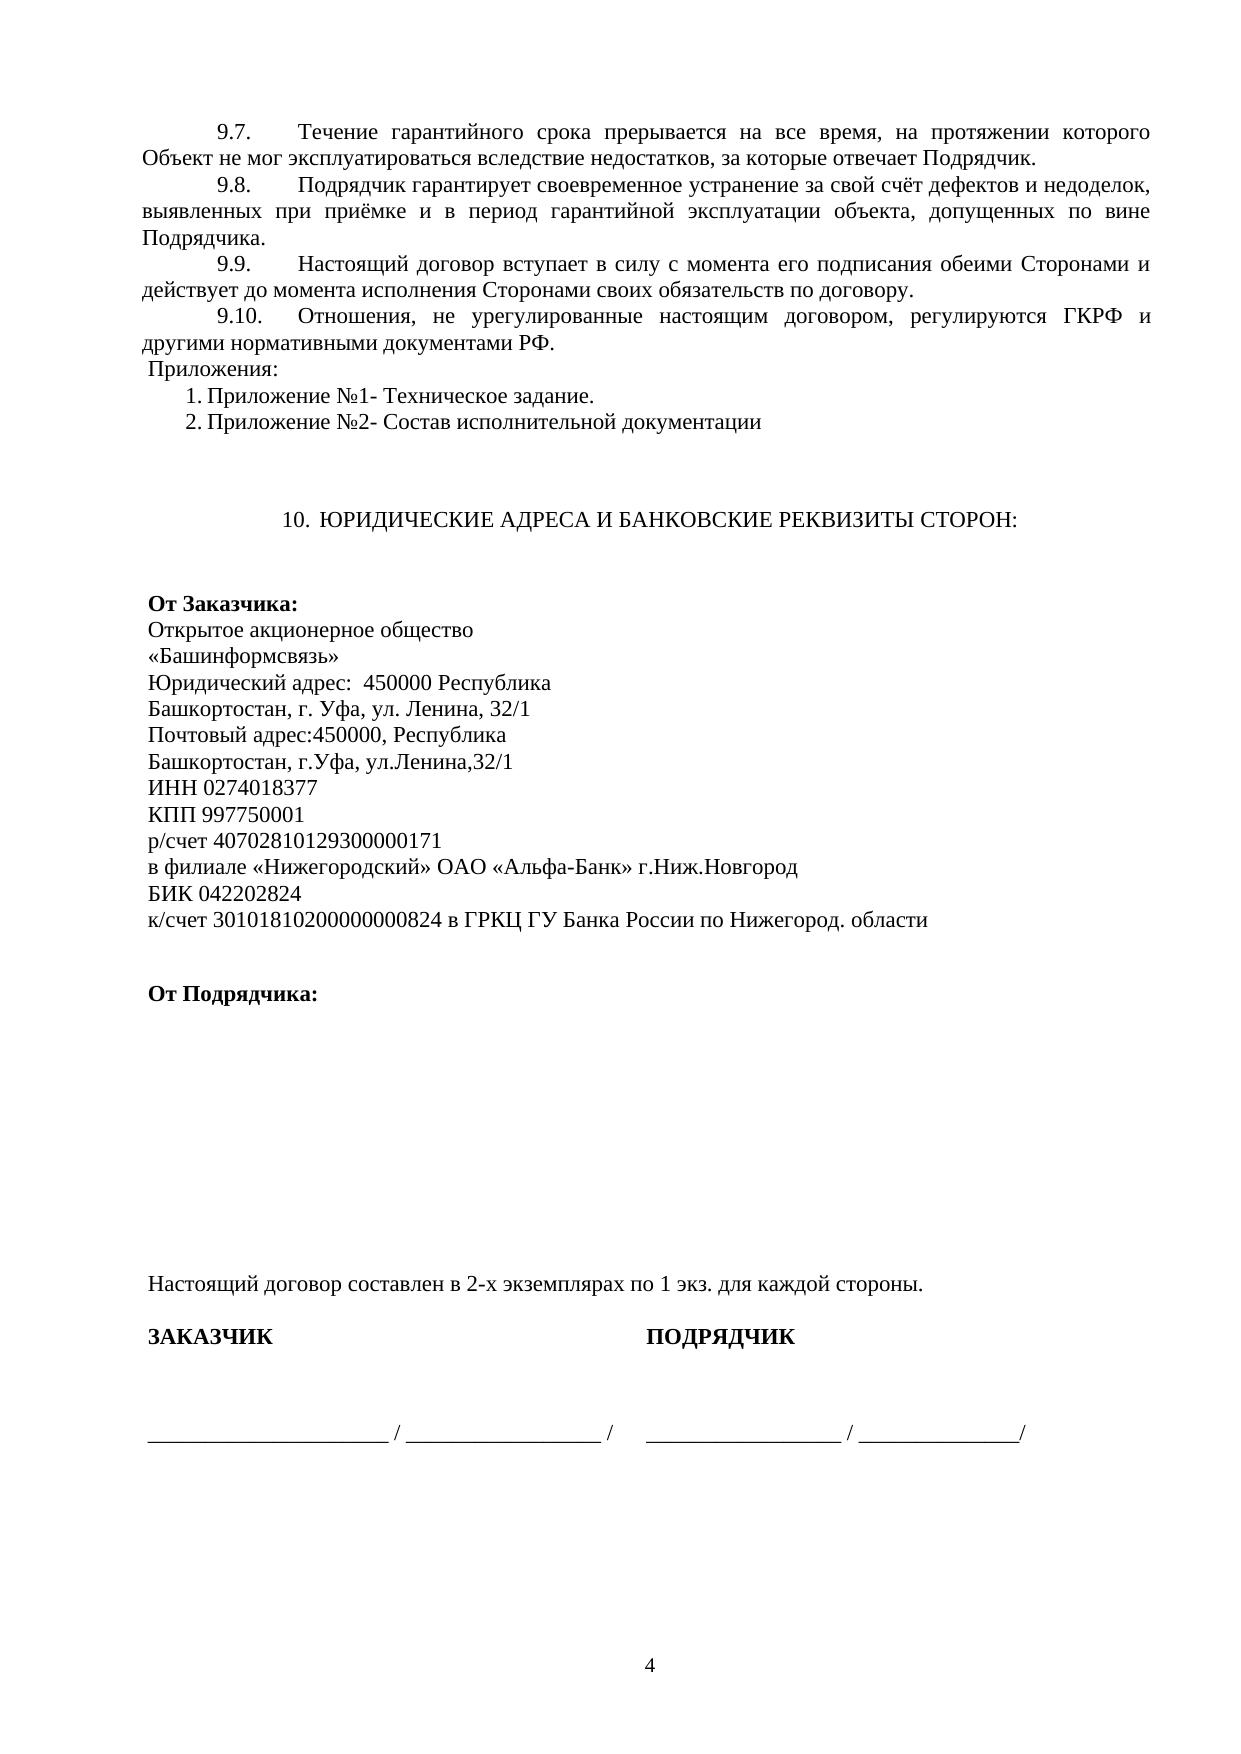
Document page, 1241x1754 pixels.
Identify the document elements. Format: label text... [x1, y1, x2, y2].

text От Заказчика: [148, 590, 1152, 616]
text Открытое акционерное общество [148, 616, 1148, 642]
text ИНН 0274018377 [148, 774, 1148, 801]
text Башкортостан, г.Уфа, ул.Ленина,32/1 [148, 748, 1148, 774]
text Башкортостан, г. Уфа, ул. Ленина, 32/1 [148, 695, 1148, 722]
text к/счет 30101810200000000824 в ГРКЦ ГУ Банка России по Нижегород. области [148, 906, 1148, 932]
text «Башинформсвязь» [148, 642, 1148, 669]
text КПП 997750001 [148, 801, 1148, 827]
text БИК 042202824 [148, 880, 1148, 906]
list ЮРИДИЧЕСКИЕ АДРЕСА И БАНКОВСКИЕ РЕКВИЗИТЫ СТОРОН: [148, 506, 1152, 532]
list Приложение №1- Техническое задание. [185, 382, 1152, 408]
text Настоящий договор составлен в 2-х экземплярах по 1 экз. для каждой стороны. [148, 1270, 1152, 1297]
list Настоящий договор вступает в силу с момента его подписания обеими Сторонами и действует до момента исполнения Сторонами своих обязательств по договору. [142, 250, 1152, 303]
text От Подрядчика: [148, 981, 1152, 1007]
table_header ЗАКАЗЧИК [136, 1323, 635, 1366]
list Течение гарантийного срока прерывается на все время, на протяжении которого Объект не мог эксплуатироваться вследствие недостатков, за которые отвечает Подрядчик. [142, 118, 1152, 171]
table_header ПОДРЯДЧИК [635, 1323, 1152, 1366]
text Юридический адрес: 450000 Республика [148, 669, 1148, 695]
text р/счет 40702810129300000171 [148, 827, 1148, 853]
list Подрядчик гарантирует своевременное устранение за свой счёт дефектов и недоделок, выявленных при приёмке и в период гарантийной эксплуатации объекта, допущенных по вине Подрядчика. [142, 171, 1152, 250]
text Почтовый адрес:450000, Республика [148, 722, 1148, 748]
table_cell _____________________ / _________________ / [136, 1366, 635, 1445]
text в филиале «Нижегородский» ОАО «Альфа-Банк» г.Ниж.Новгород [148, 853, 1148, 880]
table_cell _________________ / ______________/ [635, 1366, 1152, 1445]
text Приложения: [148, 355, 1152, 382]
list Приложение №2- Состав исполнительной документации [185, 408, 1152, 434]
list Отношения, не урегулированные настоящим договором, регулируются ГКРФ и другими нормативными документами РФ. [142, 303, 1152, 355]
